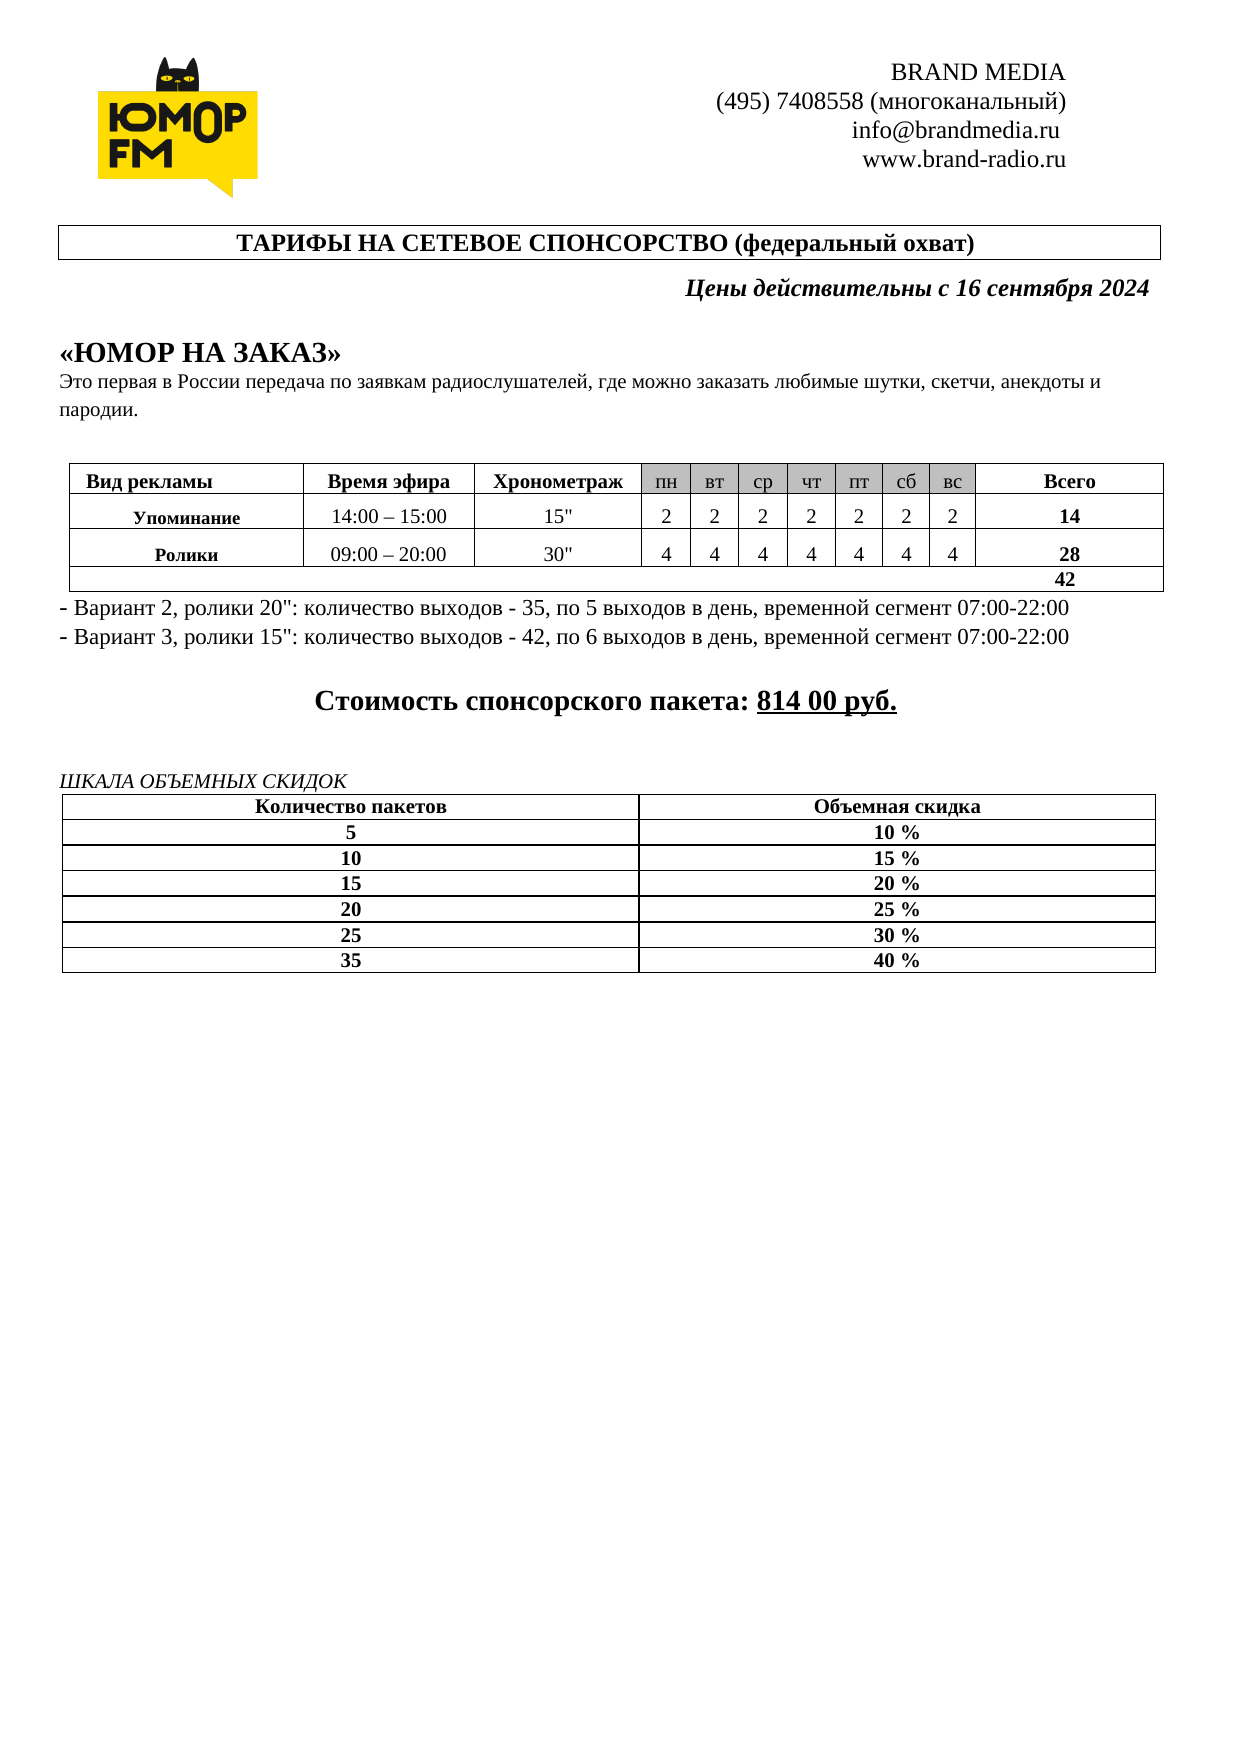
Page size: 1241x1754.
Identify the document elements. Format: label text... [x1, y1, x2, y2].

table_header ср [739, 464, 787, 493]
table_cell 4 [883, 529, 929, 566]
table_cell 28 [976, 529, 1163, 566]
table_cell 15 % [640, 846, 1155, 870]
text ТАРИФЫ НА СЕТЕВОЕ СПОНСОРСТВО (федеральный охват) [59, 226, 1160, 259]
text «юмор НА ЗАКАЗ» [59, 335, 1152, 369]
table_cell 14 [976, 494, 1163, 528]
table_cell 25 % [640, 897, 1155, 921]
table_header Вид рекламы [70, 464, 303, 493]
table_header Время эфира [304, 464, 474, 493]
table_cell 20 [63, 897, 638, 921]
table_header вс [930, 464, 975, 493]
text Стоимость спонсорского пакета: 814 00 руб. [59, 683, 1152, 717]
table_cell 2 [788, 494, 835, 528]
table_cell 4 [788, 529, 835, 566]
table_header пт [836, 464, 882, 493]
table_cell 2 [930, 494, 975, 528]
table_cell 30 % [640, 923, 1155, 947]
table_cell 30" [475, 529, 641, 566]
table_cell 2 [642, 494, 690, 528]
table_cell 4 [930, 529, 975, 566]
table_cell 10 % [640, 820, 1155, 844]
table_header Объемная скидка [640, 795, 1155, 818]
table_cell 25 [63, 923, 638, 947]
table_header чт [788, 464, 835, 493]
table_cell 35 [63, 948, 638, 972]
table_cell 2 [883, 494, 929, 528]
table_cell 2 [739, 494, 787, 528]
table_cell Упоминание [70, 494, 303, 528]
text - Вариант 2, ролики 20": количество выходов - 35, по 5 выходов в день, временной сегмент 07:00-22:00 [59, 592, 1152, 621]
picture [98, 57, 258, 198]
text Цены действительны с 16 сентября 2024 [59, 273, 1152, 302]
table_header Хронометраж [475, 464, 641, 493]
table_cell 4 [691, 529, 738, 566]
table_cell 4 [642, 529, 690, 566]
table_cell 10 [63, 846, 638, 870]
table_header сб [883, 464, 929, 493]
table_cell 40 % [640, 948, 1155, 972]
table_cell 2 [691, 494, 738, 528]
table_header Количество пакетов [63, 795, 638, 818]
table_cell 15 [63, 871, 638, 895]
table_cell 14:00 – 15:00 [304, 494, 474, 528]
text - Вариант 3, ролики 15": количество выходов - 42, по 6 выходов в день, временной сегмент 07:00-22:00 [59, 621, 1152, 649]
text ШКАЛА ОБЪЕМНЫХ СКИДОК [59, 769, 1152, 793]
table_cell Ролики [70, 529, 303, 566]
table_cell 09:00 – 20:00 [304, 529, 474, 566]
table_cell 20 % [640, 871, 1155, 895]
table_cell 4 [836, 529, 882, 566]
text Это первая в России передача по заявкам радиослушателей, где можно заказать любимые шутки, скетчи, анекдоты и пародии. [59, 369, 1152, 421]
table_cell 42 [70, 567, 1163, 591]
table_cell 15" [475, 494, 641, 528]
table_header пн [642, 464, 690, 493]
table_header Всего [976, 464, 1163, 493]
table_cell 2 [836, 494, 882, 528]
table_cell 4 [739, 529, 787, 566]
table_header вт [691, 464, 738, 493]
table_cell 5 [63, 820, 638, 844]
